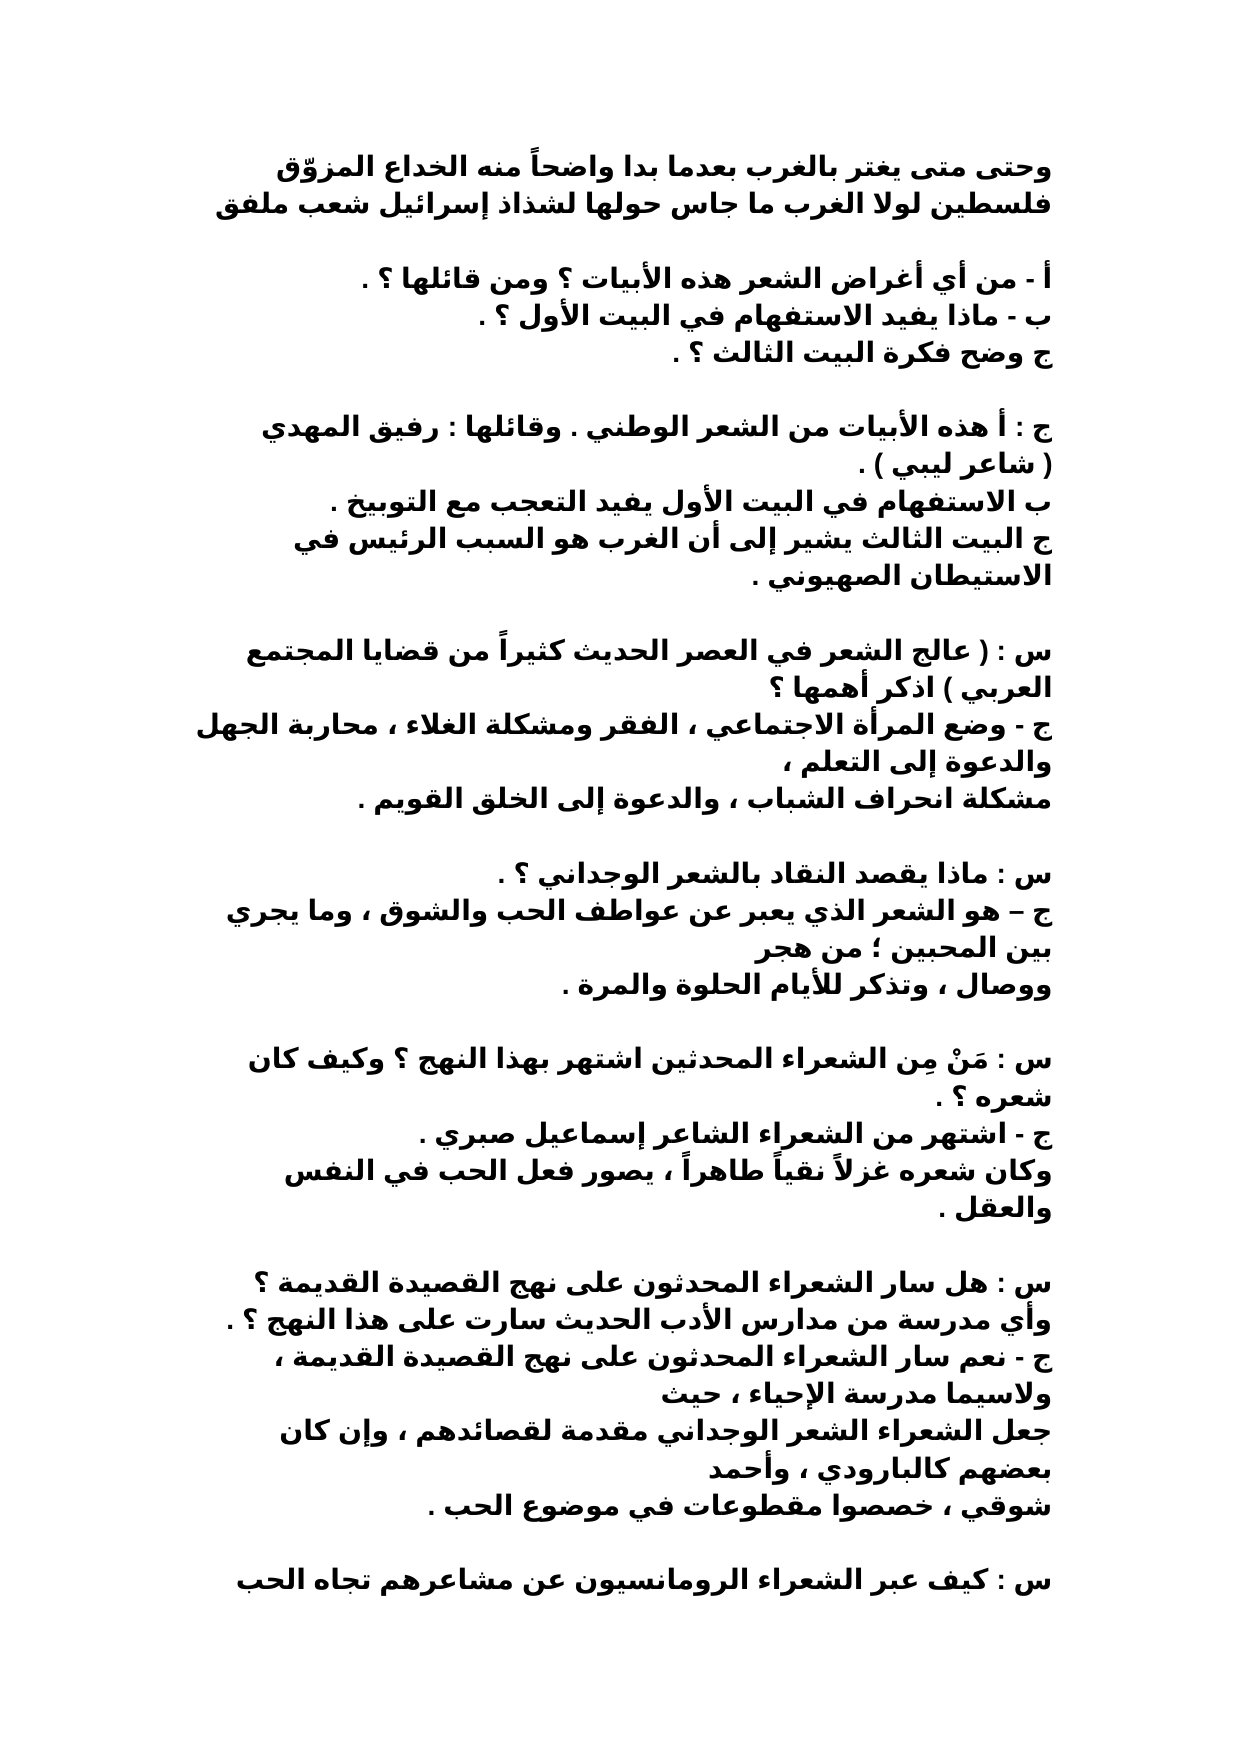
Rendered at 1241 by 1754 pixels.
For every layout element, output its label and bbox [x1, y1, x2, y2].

text [187, 150, 1053, 1596]
